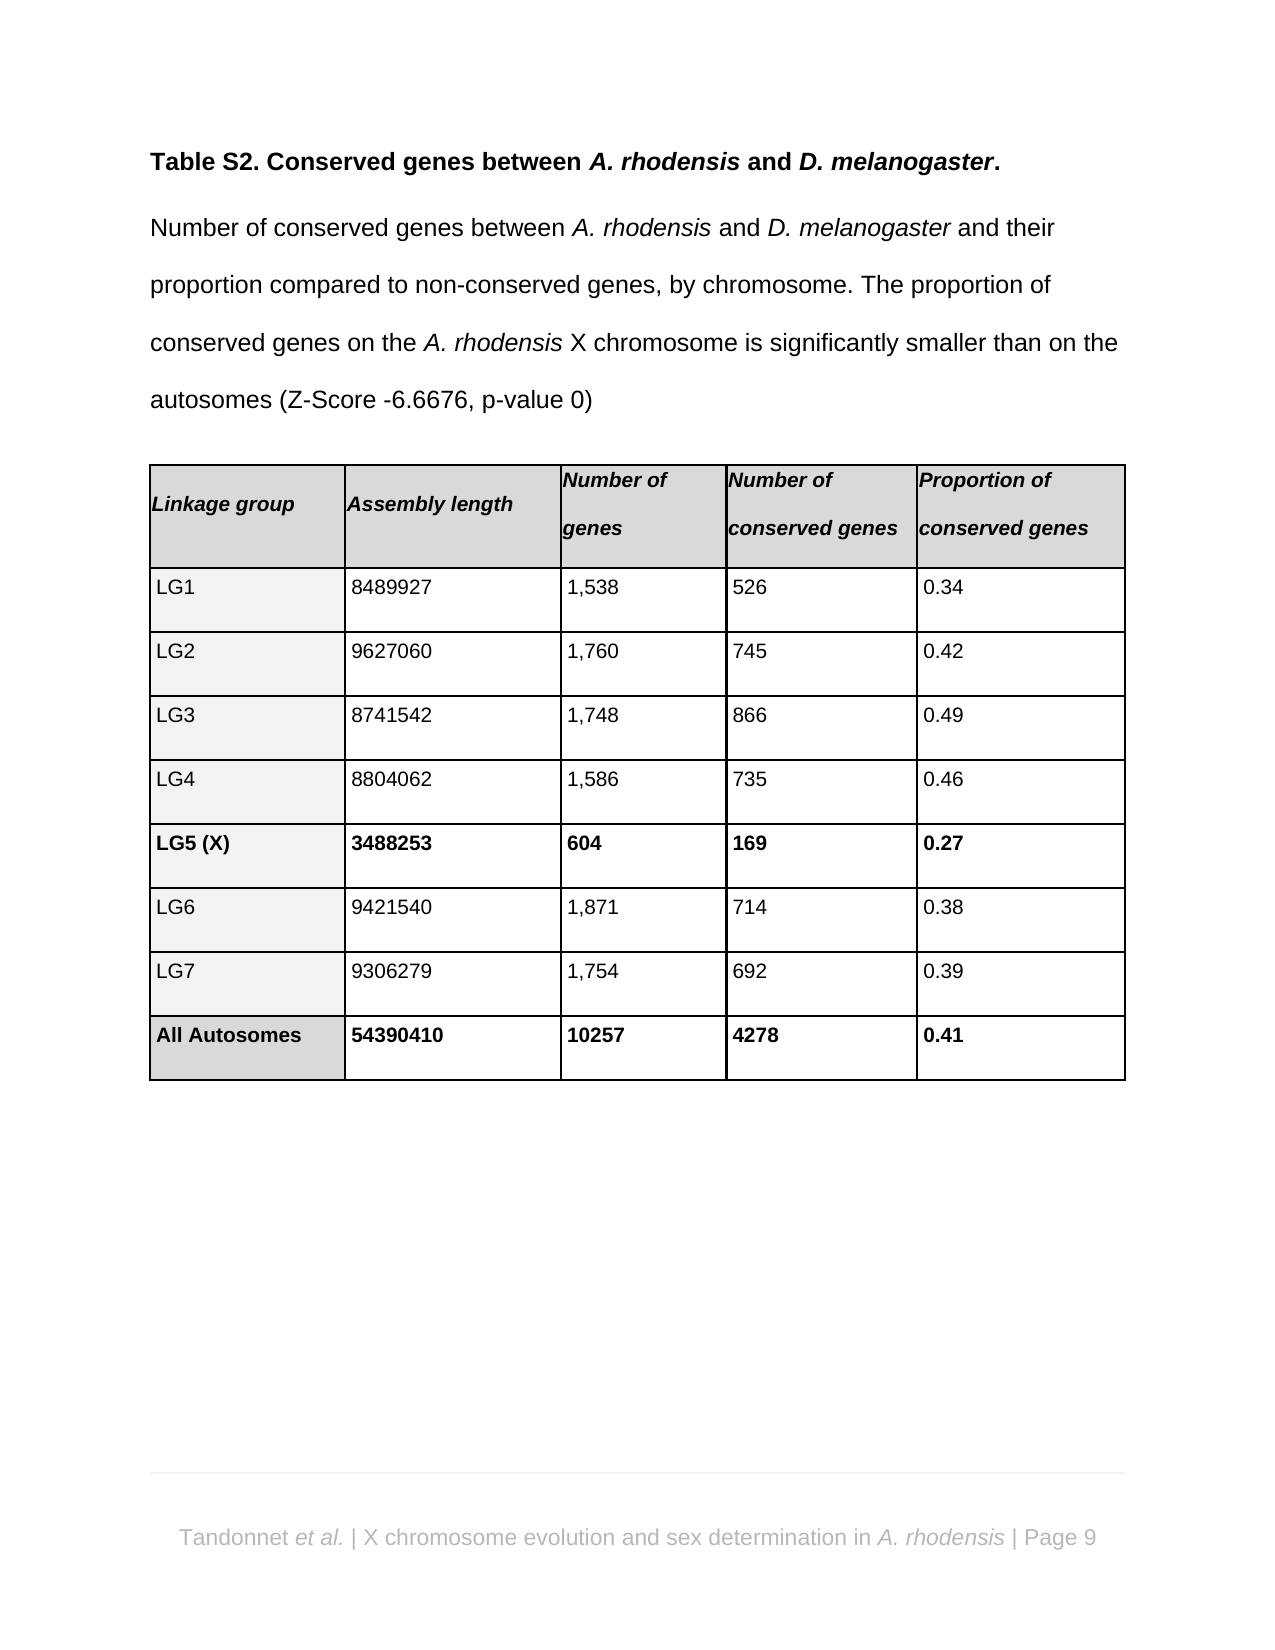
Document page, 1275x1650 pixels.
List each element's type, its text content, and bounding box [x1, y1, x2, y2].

table_cell 0.39 [918, 953, 1124, 1015]
subtitle Table S2. Conserved genes between A. rhodensis and D. melanogaster. [150, 147, 1125, 176]
table_cell LG4 [151, 761, 344, 823]
table_cell 1,760 [562, 633, 725, 695]
table_cell 1,586 [562, 761, 725, 823]
table_cell 0.46 [918, 761, 1124, 823]
table_header Linkage group [151, 466, 344, 567]
table_cell 0.41 [918, 1017, 1124, 1079]
table_cell 9306279 [346, 953, 560, 1015]
table_header Number of genes [562, 466, 725, 567]
table_cell 8489927 [346, 569, 560, 631]
table_cell 1,871 [562, 889, 725, 951]
table_cell LG5 (X) [151, 825, 344, 887]
table_cell 8804062 [346, 761, 560, 823]
table_cell 0.49 [918, 697, 1124, 759]
table_cell LG3 [151, 697, 344, 759]
table_cell 10257 [562, 1017, 725, 1079]
table_cell 3488253 [346, 825, 560, 887]
table_cell 4278 [728, 1017, 916, 1079]
table_cell All Autosomes [151, 1017, 344, 1079]
table_cell 9627060 [346, 633, 560, 695]
table_cell LG2 [151, 633, 344, 695]
table_cell 0.42 [918, 633, 1124, 695]
table_cell 1,748 [562, 697, 725, 759]
table_cell 54390410 [346, 1017, 560, 1079]
table_cell 8741542 [346, 697, 560, 759]
text Number of conserved genes between A. rhodensis and D. melanogaster and their proportion compared to non-conserved genes, by chromosome. The proportion of conserved genes on the A. rhodensis X chromosome is significantly smaller than on the autosomes (Z-Score -6.6676, p-value 0) [150, 213, 1125, 414]
table_cell 0.27 [918, 825, 1124, 887]
table_header Proportion of conserved genes [918, 466, 1124, 567]
table_cell 169 [728, 825, 916, 887]
table_header Number of conserved genes [728, 466, 916, 567]
table_cell LG6 [151, 889, 344, 951]
table_cell 9421540 [346, 889, 560, 951]
table_cell 1,754 [562, 953, 725, 1015]
table_cell 0.34 [918, 569, 1124, 631]
table_cell 1,538 [562, 569, 725, 631]
table_header Assembly length [346, 466, 560, 567]
table_cell 745 [728, 633, 916, 695]
table_cell 526 [728, 569, 916, 631]
table_cell 692 [728, 953, 916, 1015]
table_cell 866 [728, 697, 916, 759]
table_cell 735 [728, 761, 916, 823]
table_cell LG1 [151, 569, 344, 631]
table_cell 604 [562, 825, 725, 887]
table_cell 714 [728, 889, 916, 951]
table_cell 0.38 [918, 889, 1124, 951]
table_cell LG7 [151, 953, 344, 1015]
